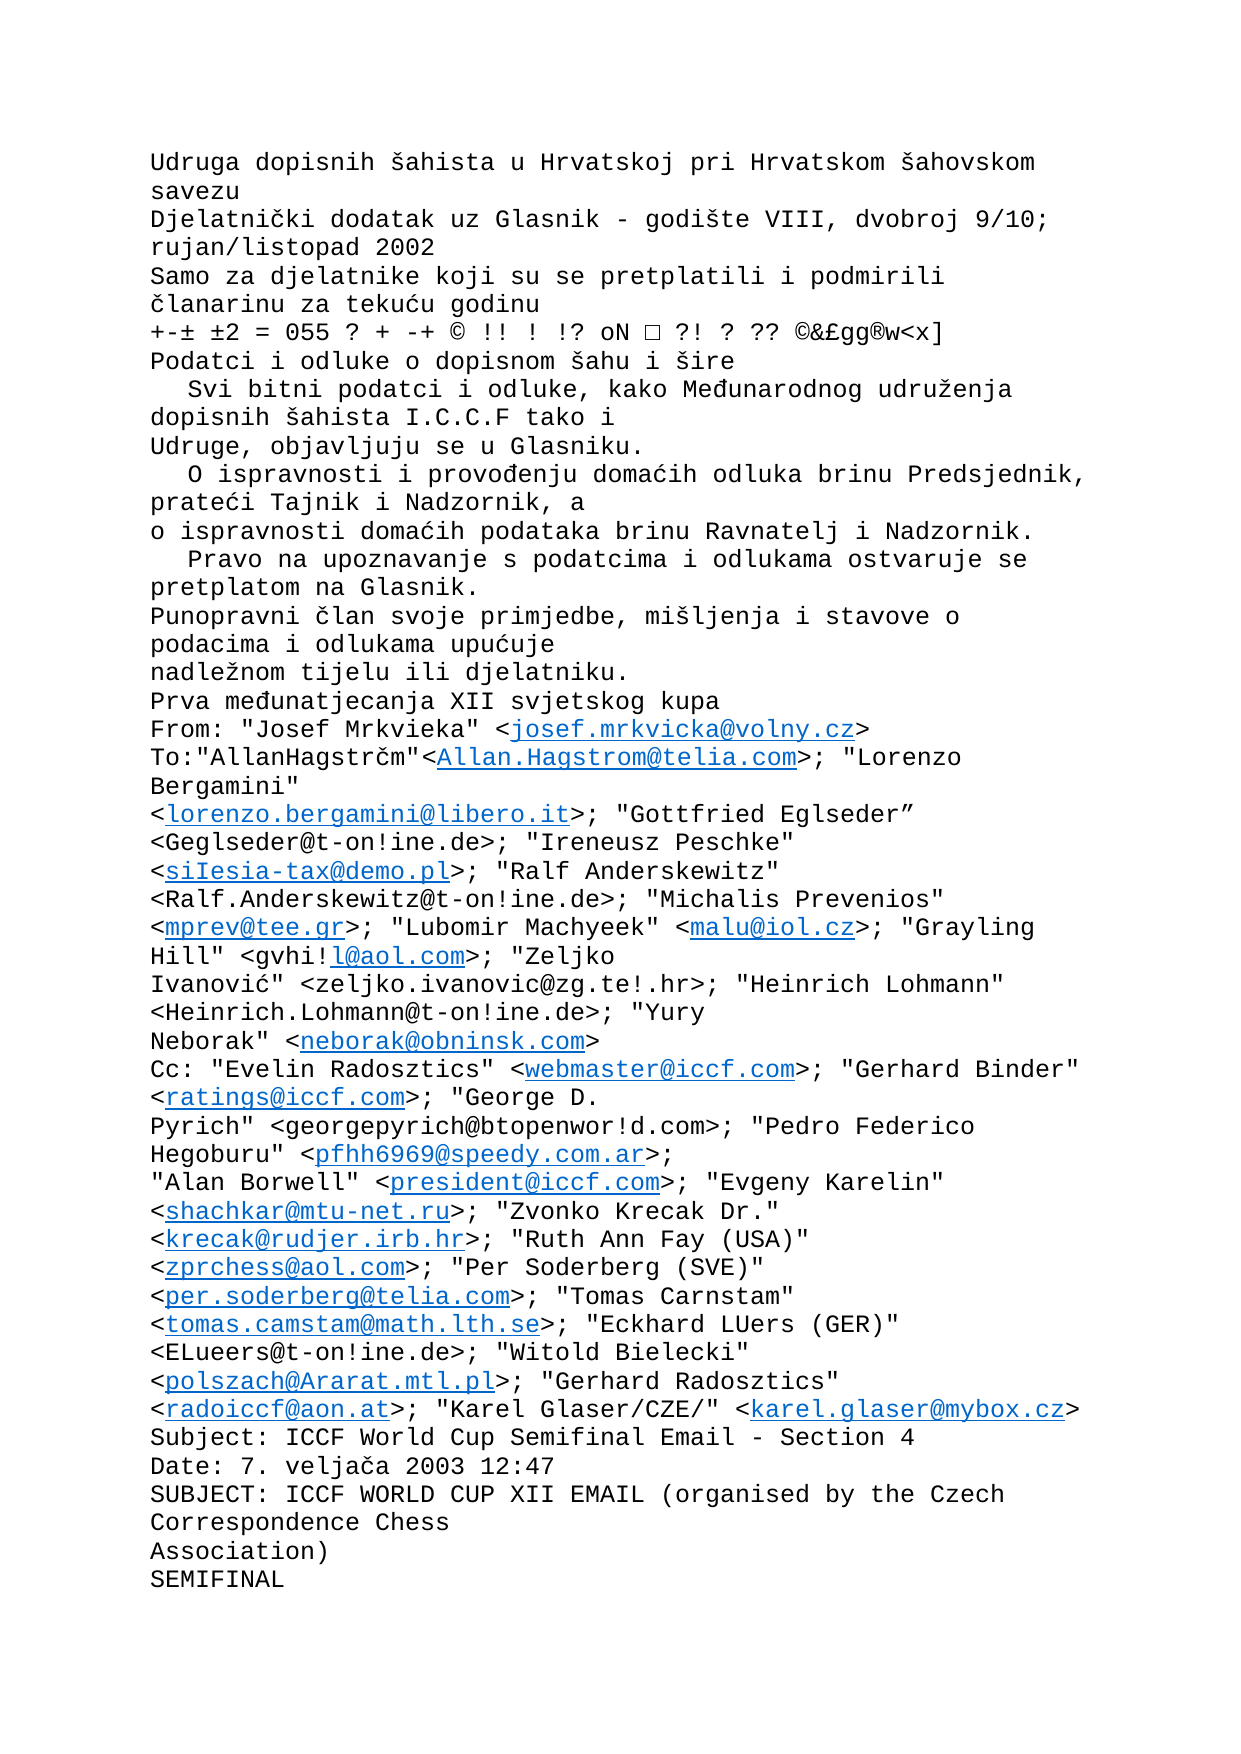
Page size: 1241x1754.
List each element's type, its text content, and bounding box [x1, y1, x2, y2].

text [150, 1567, 1090, 1595]
text +-± ±2 = 055 ? + -+ © !! ! !? oN □ ?! ? ?? ©&£gg®w<x] [150, 320, 1090, 348]
text Cc: "Evelin Radosztics" <webmaster@iccf.com>; "Gerhard Binder" <ratings@iccf.com>; "George D. Pyrich" <georgepyrich@btopenwor!d.com>; "Pedro Federico Hegoburu" <pfhh6969@speedy.com.ar>; "Alan Borwell" <president@iccf.com>; "Evgeny Karelin" <shachkar@mtu-net.ru>; "Zvonko Krecak Dr." <krecak@rudjer.irb.hr>; "Ruth Ann Fay (USA)" <zprchess@aol.com>; "Per Soderberg (SVE)" <per.soderberg@telia.com>; "Tomas Carnstam" <tomas.camstam@math.lth.se>; "Eckhard LUers (GER)" <ELueers@t-on!ine.de>; "Witold Bielecki" <polszach@Ararat.mtl.pl>; "Gerhard Radosztics" <radoiccf@aon.at>; "Karel Glaser/CZE/" <karel.glaser@mybox.cz> [150, 1057, 1090, 1425]
text From: "Josef Mrkvieka" <josef.mrkvicka@volny.cz> [150, 717, 1090, 745]
text SUBJECT: ICCF WORLD CUP XII EMAIL (organised by the Czech Correspondence Chess Association) [150, 1482, 1090, 1567]
text Udruga dopisnih šahista u Hrvatskoj pri Hrvatskom šahovskom savezu Djelatnički dodatak uz Glasnik - godište VIII, dvobroj 9/10; rujan/listopad 2002 Samo za djelatnike koji su se pretplatili i podmirili članarinu za tekuću godinu [150, 150, 1090, 320]
text O ispravnosti i provođenju domaćih odluka brinu Predsjednik, prateći Tajnik i Nadzornik, a o ispravnosti domaćih podataka brinu Ravnatelj i Nadzornik. [150, 462, 1090, 547]
text Pravo na upoznavanje s podatcima i odlukama ostvaruje se pretplatom na Glasnik. Punopravni član svoje primjedbe, mišljenja i stavove o podacima i odlukama upućuje nadležnom tijelu ili djelatniku. [150, 547, 1090, 688]
text <lorenzo.bergamini@libero.it>; "Gottfried Eglseder” <Geglseder@t-on!ine.de>; "Ireneusz Peschke" <siIesia-tax@demo.pl>; "Ralf Anderskewitz" <Ralf.Anderskewitz@t-on!ine.de>; "Michalis Prevenios" <mprev@tee.gr>; "Lubomir Machyeek" <malu@iol.cz>; "Grayling Hill" <gvhi!l@aol.com>; "Zeljko Ivanović" <zeljko.ivanovic@zg.te!.hr>; "Heinrich Lohmann" <Heinrich.Lohmann@t-on!ine.de>; "Yury Neborak" <neborak@obninsk.com> [150, 802, 1090, 1057]
text Podatci i odluke o dopisnom šahu i šire [150, 348, 1090, 377]
text Subject: ICCF World Cup Semifinal Email - Section 4 Date: 7. veljača 2003 12:47 [150, 1425, 1090, 1482]
text Svi bitni podatci i odluke, kako Međunarodnog udruženja dopisnih šahista I.C.C.F tako i Udruge, objavljuju se u Glasniku. [150, 377, 1090, 462]
text To: "Allan Hagstrčm" <Allan.Hagstrom@telia.com>; "Lorenzo Bergamini" [150, 745, 1090, 802]
text Prva međunatjecanja XII svjetskog kupa [150, 688, 1090, 717]
